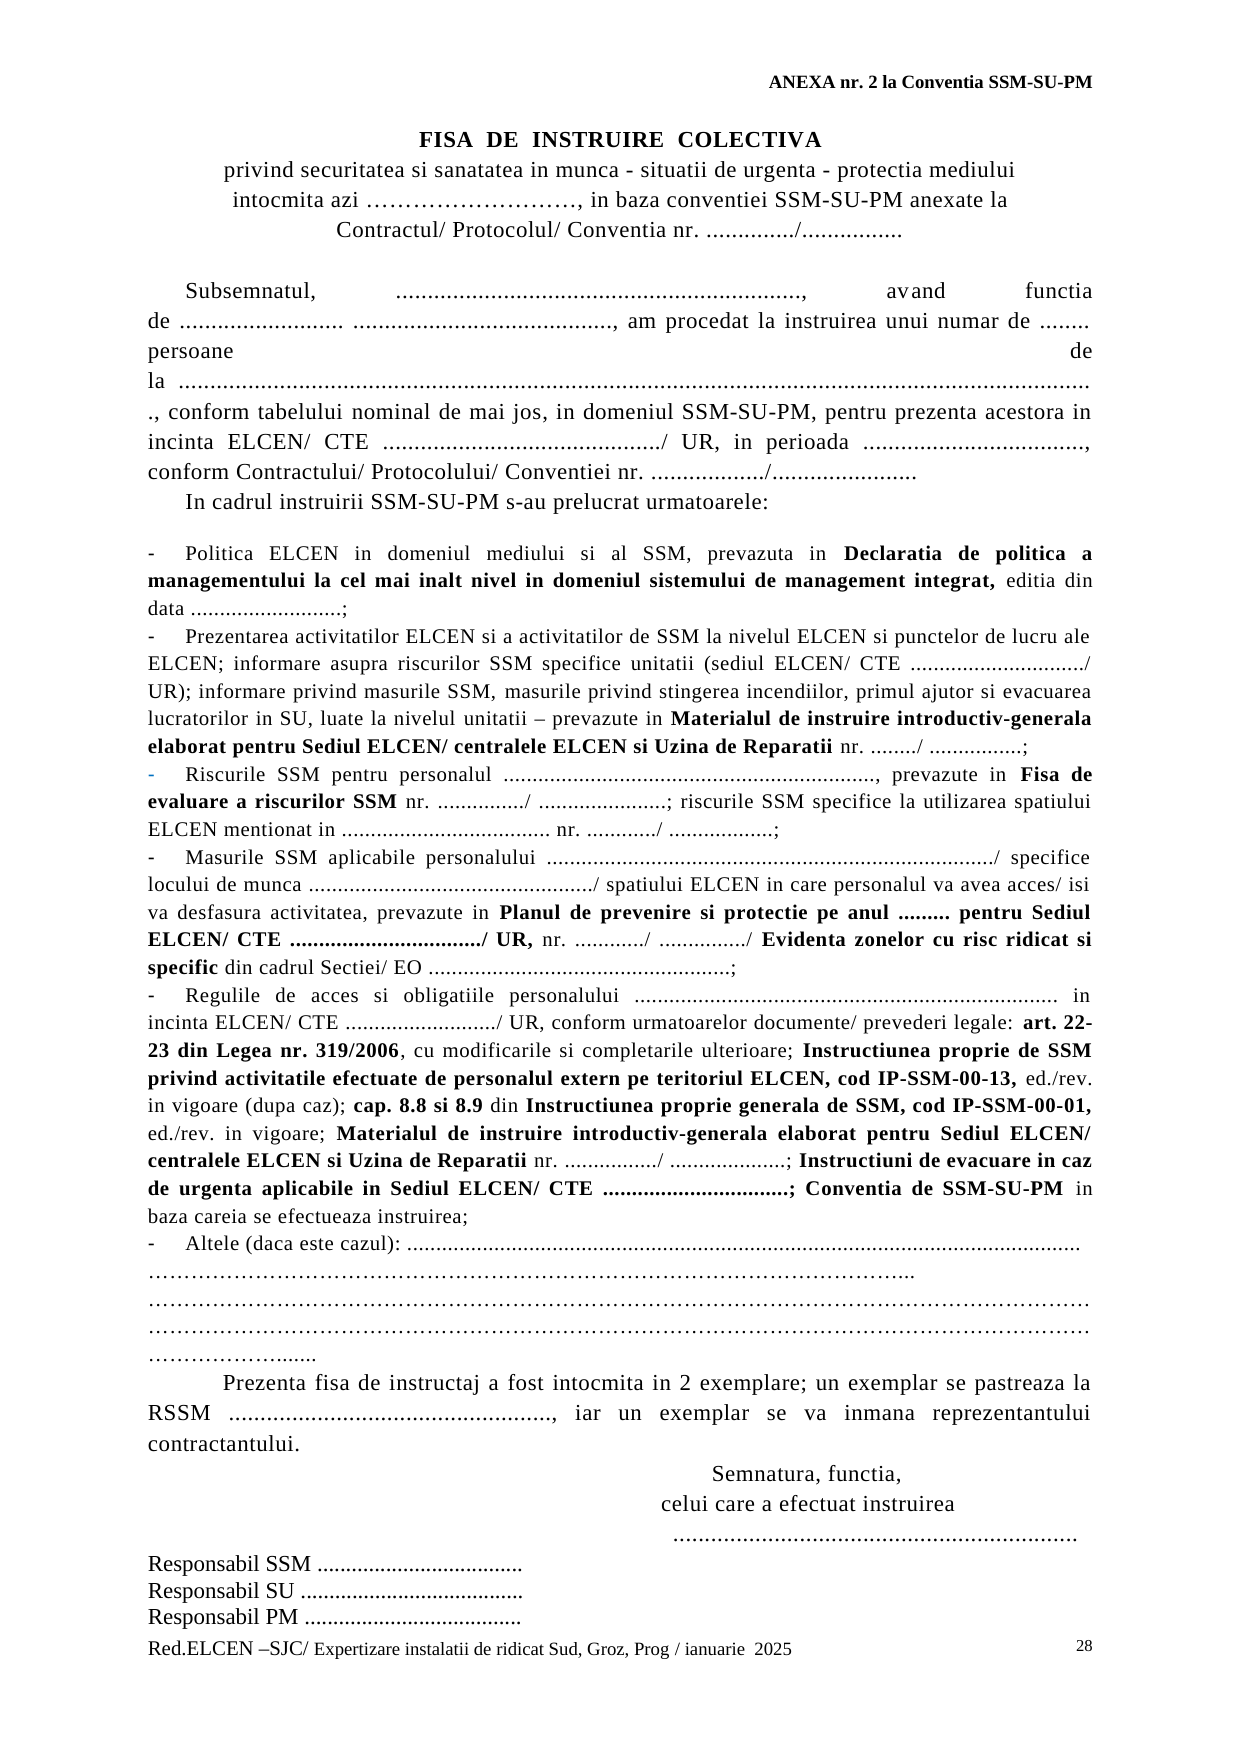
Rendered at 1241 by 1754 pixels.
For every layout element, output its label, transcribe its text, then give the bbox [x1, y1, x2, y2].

text ................................................................ [673, 1520, 1092, 1547]
text celui care a efectuat instruirea [148, 1490, 1092, 1516]
list Masurile SSM aplicabile personalului ............................................................................./ specifice locului de munca ................................................./ spatiului ELCEN in care personalul va avea acces/ isi va desfasura activitatea, prevazute in Planul de prevenire si protectie pe anul ......... pentru Sediul ELCEN/ CTE ................................./ UR, nr. ............/ .............../ Evidenta zonelor cu risc ridicat si specific din cadrul Sectiei/ EO ....................................................; [148, 844, 1092, 979]
list Riscurile SSM pentru personalul ................................................................, prevazute in Fisa de evaluare a riscurilor SSM nr. .............../ ......................; riscurile SSM specifice la utilizarea spatiului ELCEN mentionat in .................................... nr. ............/ ..................; [148, 762, 1092, 841]
text ……………………………………………………………………………………………...…………………………………………………………………………………………………………………………………………………………………………………………………………………………………………………………....... [148, 1259, 1092, 1366]
text Responsabil PM ...................................... [148, 1603, 1092, 1629]
text ANEXA nr. 2 la Conventia SSM-SU-PM [148, 71, 1092, 92]
list Prezentarea activitatilor ELCEN si a activitatilor de SSM la nivelul ELCEN si punctelor de lucru ale ELCEN; informare asupra riscurilor SSM specifice unitatii (sediul ELCEN/ CTE ............................../ UR); informare privind masurile SSM, masurile privind stingerea incendiilor, primul ajutor si evacuarea lucratorilor in SU, luate la nivelul unitatii – prevazute in Materialul de instruire introductiv-generala elaborat pentru Sediul ELCEN/ centralele ELCEN si Uzina de Reparatii nr. ......../ ................; [148, 623, 1092, 758]
text Semnatura, functia, [148, 1460, 1092, 1486]
text Prezenta fisa de instructaj a fost intocmita in 2 exemplare; un exemplar se pastreaza la RSSM ..................................................., iar un exemplar se va inmana reprezentantului contractantului. [148, 1369, 1092, 1456]
text intocmita azi ………………………, in baza conventiei SSM-SU-PM anexate la [148, 186, 1092, 213]
text In cadrul instruirii SSM-SU-PM s-au prelucrat urmatoarele: [148, 488, 1092, 515]
list Altele (daca este cazul): .................................................................................................................... [148, 1231, 1092, 1255]
list Politica ELCEN in domeniul mediului si al SSM, prevazuta in Declaratia de politica a managementului la cel mai inalt nivel in domeniul sistemului de management integrat, editia din data ..........................; [148, 541, 1092, 620]
text privind securitatea si sanatatea in munca - situatii de urgenta - protectia mediului [148, 156, 1092, 182]
text FISA DE INSTRUIRE COLECTIVA [148, 126, 1092, 152]
text Responsabil SU ....................................... [148, 1577, 1092, 1603]
list Regulile de acces si obligatiile personalului ......................................................................... in incinta ELCEN/ CTE ........................../ UR, conform urmatoarelor documente/ prevederi legale: art. 22-23 din Legea nr. 319/2006, cu modificarile si completarile ulterioare; Instructiunea proprie de SSM privind activitatile efectuate de personalul extern pe teritoriul ELCEN, cod IP-SSM-00-13, ed./rev. in vigoare (dupa caz); cap. 8.8 si 8.9 din Instructiunea proprie generala de SSM, cod IP-SSM-00-01, ed./rev. in vigoare; Materialul de instruire introductiv-generala elaborat pentru Sediul ELCEN/ centralele ELCEN si Uzina de Reparatii nr. ................/ ....................; Instructiuni de evacuare in caz de urgenta aplicabile in Sediul ELCEN/ CTE ................................; Conventia de SSM-SU-PM in baza careia se efectueaza instruirea; [148, 983, 1092, 1228]
text Responsabil SSM .................................... [148, 1551, 1092, 1577]
text Contractul/ Protocolul/ Conventia nr. ............../................ [148, 216, 1092, 243]
text Subsemnatul, ................................................................, avand functia de .......................... ........................................., am procedat la instruirea unui numar de ........ persoane de la ................................................................................................................................................., conform tabelului nominal de mai jos, in domeniul SSM-SU-PM, pentru prezenta acestora in incinta ELCEN/ CTE ............................................/ UR, in perioada ..................................., conform Contractului/ Protocolului/ Conventiei nr. ................../....................... [148, 277, 1092, 484]
